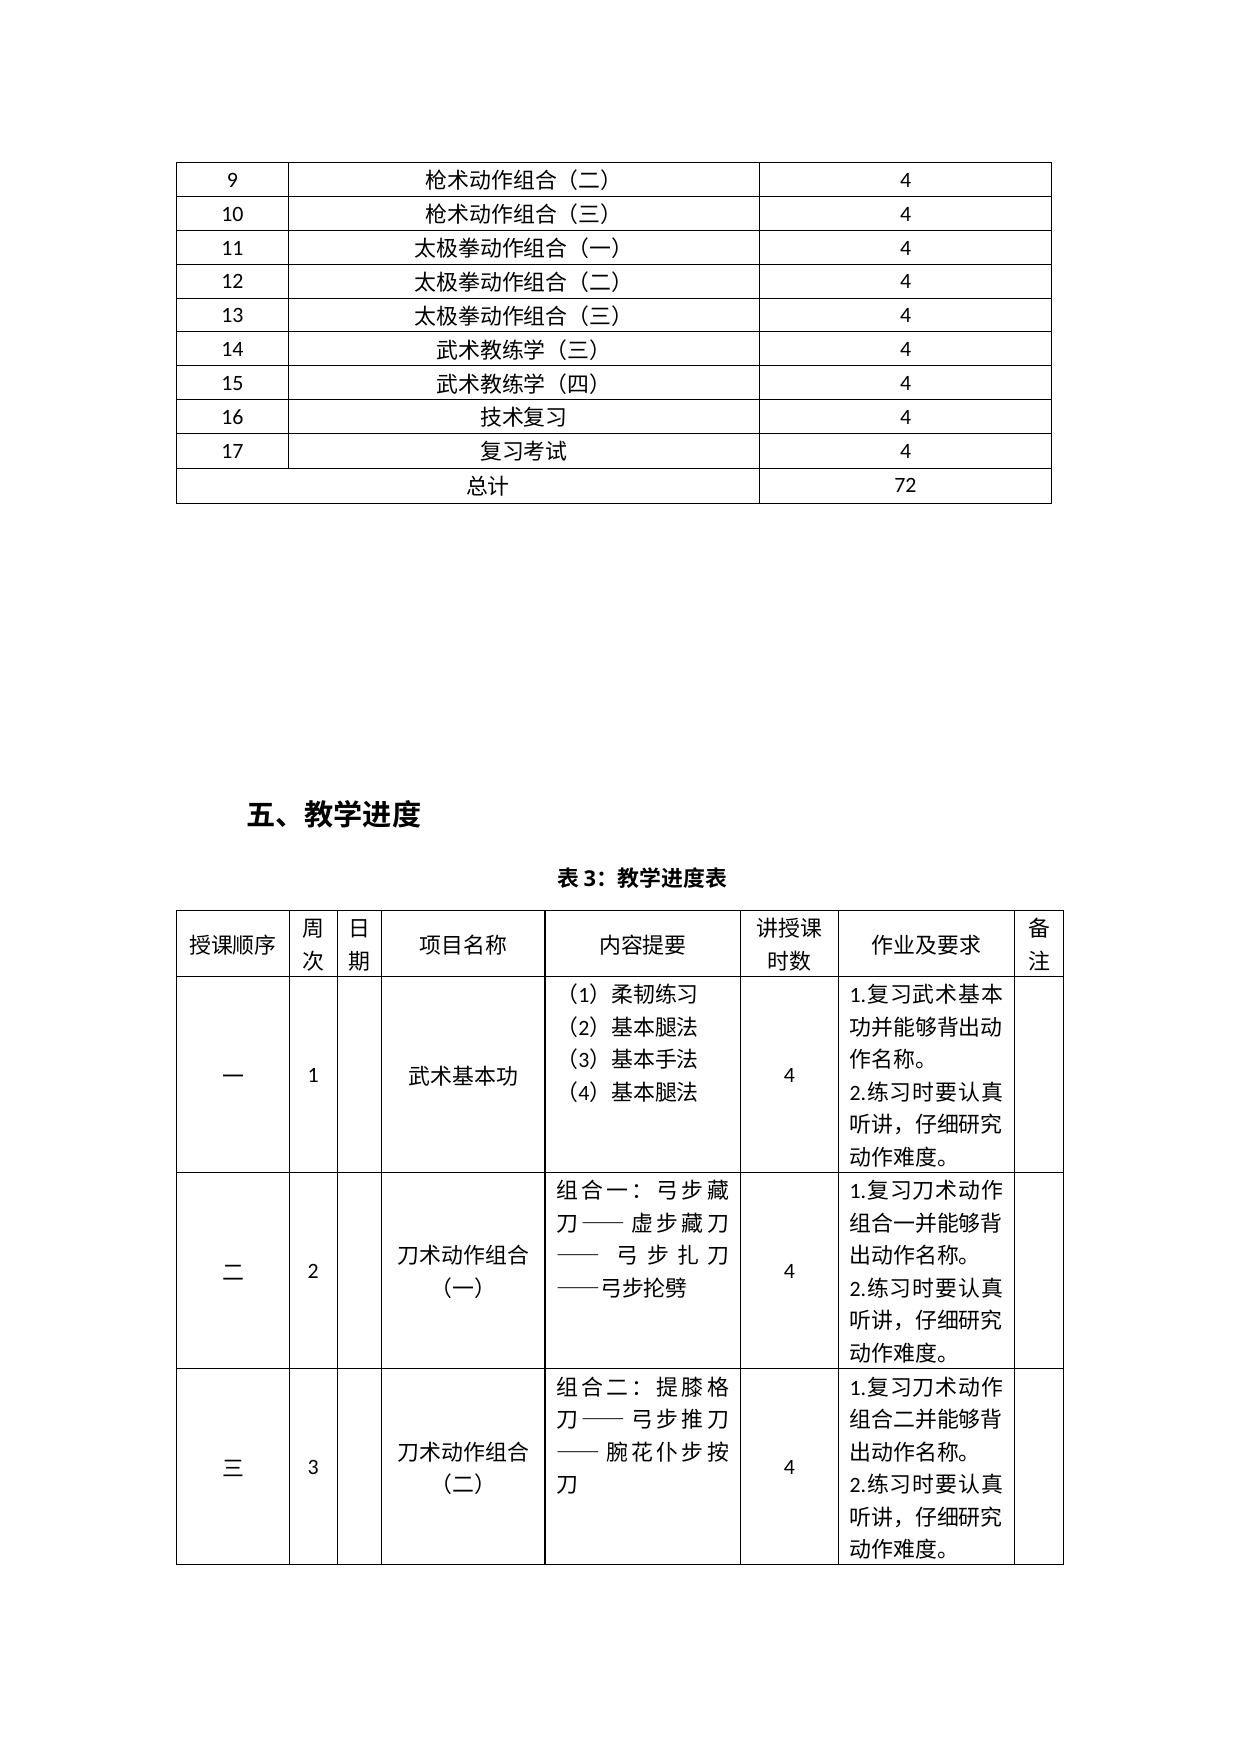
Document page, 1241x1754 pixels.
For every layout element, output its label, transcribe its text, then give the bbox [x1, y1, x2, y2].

table_cell 4 [760, 197, 1051, 230]
table_header 讲授课时数 [741, 911, 838, 976]
table_cell [1015, 1173, 1063, 1368]
table_cell 4 [741, 1173, 838, 1368]
table_cell 1.复习刀术动作组合一并能够背出动作名称。 2.练习时要认真听讲，仔细研究动作难度。 [839, 1173, 1014, 1368]
table_cell 4 [741, 1369, 838, 1564]
table_cell 4 [760, 299, 1051, 331]
table_header 备注 [1015, 911, 1063, 976]
text 五、教学进度 [187, 780, 1053, 845]
table_header 周次 [290, 911, 337, 976]
table_cell 太极拳动作组合（三） [289, 299, 759, 331]
table_cell 2 [290, 1173, 337, 1368]
table_header 作业及要求 [839, 911, 1014, 976]
table_cell 1.复习武术基本功并能够背出动作名称。 2.练习时要认真听讲，仔细研究动作难度。 [839, 977, 1014, 1172]
table_cell 武术基本功 [382, 977, 544, 1172]
table_cell 17 [177, 434, 288, 468]
table_cell 72 [760, 469, 1051, 503]
table_cell 13 [177, 299, 288, 331]
table_cell 组合一：弓步藏刀——虚步藏刀——弓步扎刀——弓步抡劈 [546, 1173, 740, 1368]
table_cell 武术教练学（四） [289, 366, 759, 399]
table_cell [338, 1369, 381, 1564]
table_cell [338, 977, 381, 1172]
table_cell 11 [177, 231, 288, 263]
table_cell 4 [760, 332, 1051, 365]
table_cell 三 [177, 1369, 289, 1564]
table_cell （1）柔韧练习 （2）基本腿法 （3）基本手法 （4）基本腿法 [546, 977, 740, 1172]
table_header 日期 [338, 911, 381, 976]
table_cell 总计 [177, 469, 759, 503]
table_cell 二 [177, 1173, 289, 1368]
table_cell 复习考试 [289, 434, 759, 468]
table_cell 技术复习 [289, 400, 759, 433]
table_cell 4 [760, 434, 1051, 468]
table_header 项目名称 [382, 911, 544, 976]
table_cell 1.复习刀术动作组合二并能够背出动作名称。 2.练习时要认真听讲，仔细研究动作难度。 [839, 1369, 1014, 1564]
table_cell 4 [760, 231, 1051, 263]
table_cell 14 [177, 332, 288, 365]
table_cell [1015, 977, 1063, 1172]
table_header 内容提要 [546, 911, 740, 976]
table_cell 枪术动作组合（三） [289, 197, 759, 230]
table_cell 刀术动作组合（二） [382, 1369, 544, 1564]
table_cell 10 [177, 197, 288, 230]
table_cell [1015, 1369, 1063, 1564]
table_cell 12 [177, 265, 288, 297]
table_cell 4 [760, 163, 1051, 196]
table_cell 武术教练学（三） [289, 332, 759, 365]
table_header 授课顺序 [177, 911, 289, 976]
table_cell 刀术动作组合（一） [382, 1173, 544, 1368]
table_cell 15 [177, 366, 288, 399]
table_cell 4 [760, 265, 1051, 297]
table_cell 一 [177, 977, 289, 1172]
table_cell [338, 1173, 381, 1368]
table_cell 太极拳动作组合（二） [289, 265, 759, 297]
table_cell 9 [177, 163, 288, 196]
table_cell 1 [290, 977, 337, 1172]
table_cell 16 [177, 400, 288, 433]
table_cell 3 [290, 1369, 337, 1564]
table_cell 4 [760, 366, 1051, 399]
table_cell 4 [760, 400, 1051, 433]
table_cell 4 [741, 977, 838, 1172]
text 表3：教学进度表 [187, 861, 1053, 894]
table_cell 组合二：提膝格刀——弓步推刀——腕花仆步按刀 [546, 1369, 740, 1564]
table_cell 枪术动作组合（二） [289, 163, 759, 196]
table_cell 太极拳动作组合（一） [289, 231, 759, 263]
